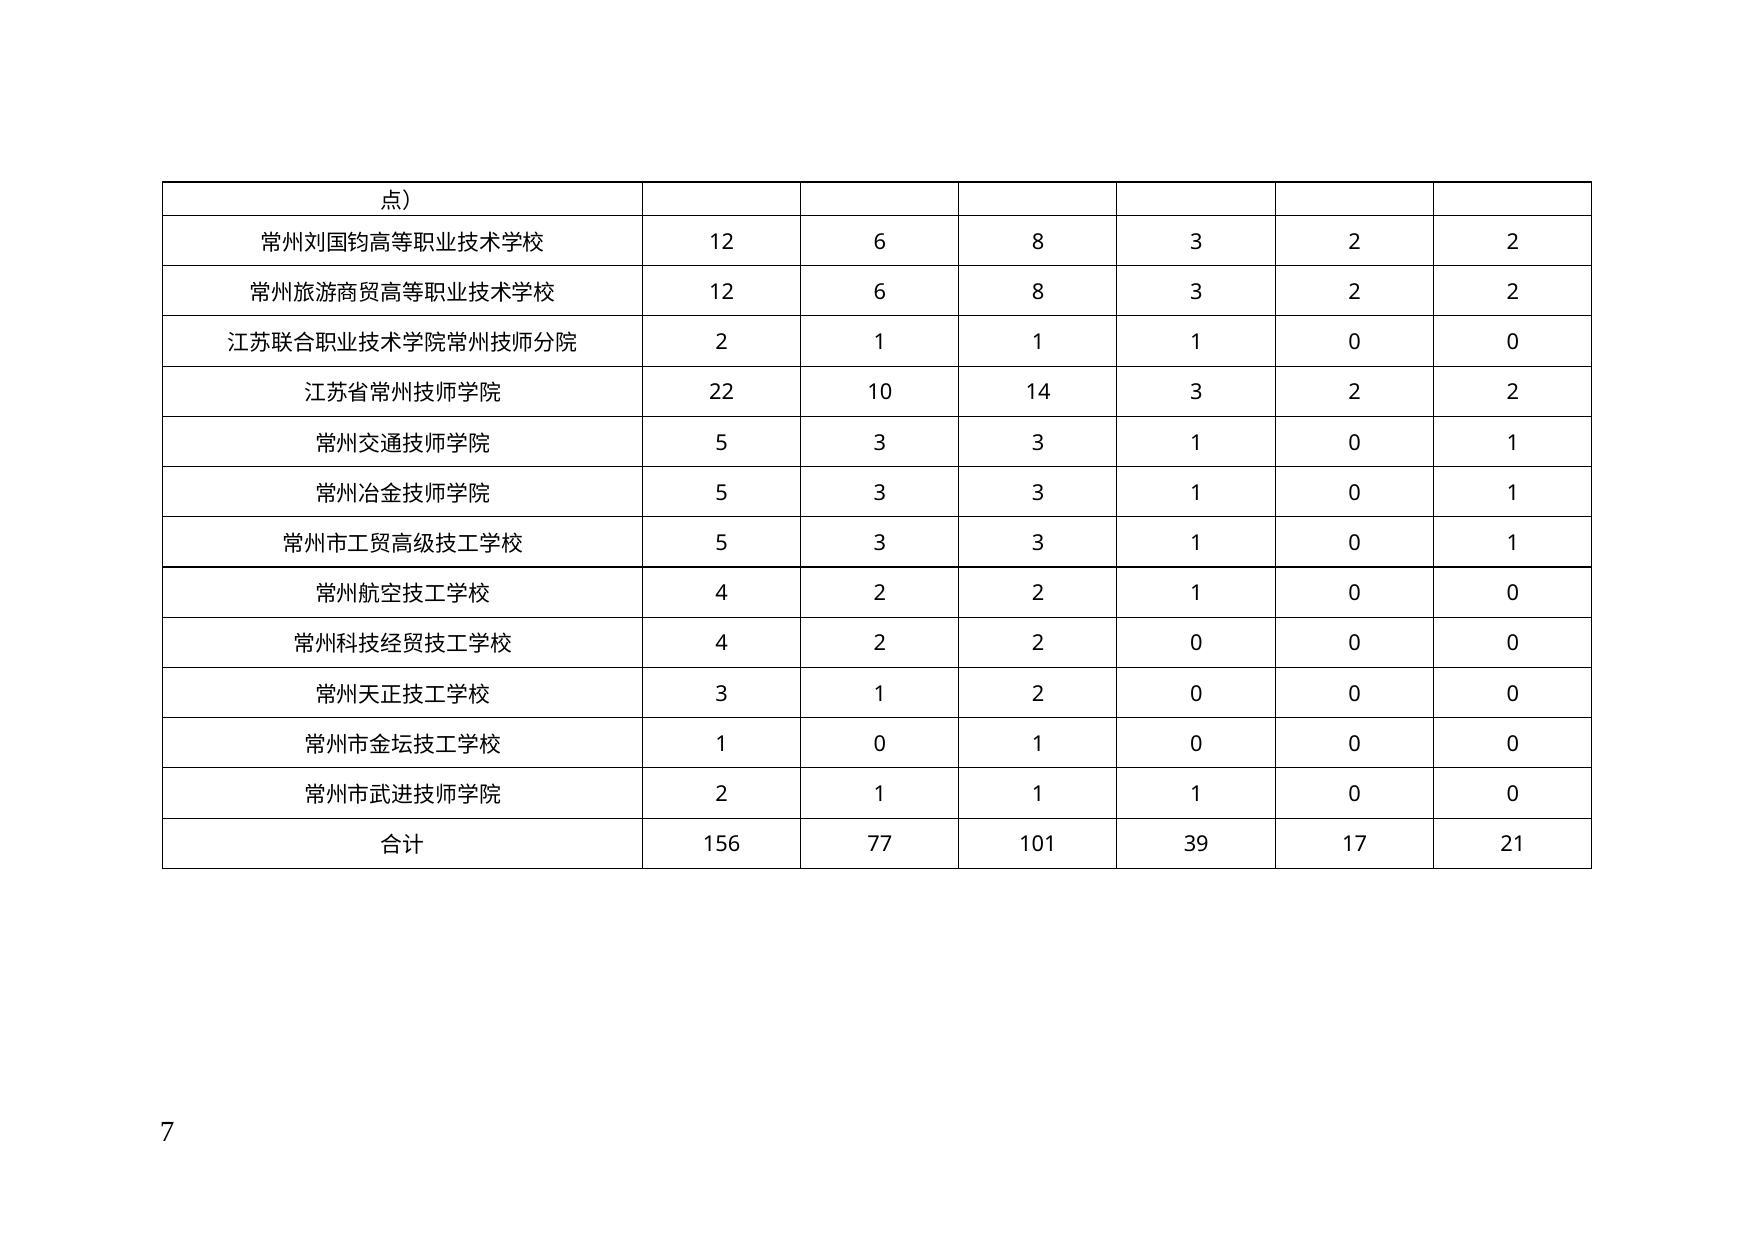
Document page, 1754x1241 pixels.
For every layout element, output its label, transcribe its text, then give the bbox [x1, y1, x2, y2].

table_cell 0 [1434, 618, 1591, 667]
table_cell 4 [643, 618, 800, 667]
table_cell 10 [801, 367, 958, 416]
table_cell 0 [1276, 467, 1433, 516]
table_cell 6 [801, 216, 958, 265]
table_cell 常州市工贸高级技工学校 [163, 517, 642, 566]
table_cell 8 [959, 216, 1116, 265]
table_cell 2 [1434, 367, 1591, 416]
table_cell 3 [1117, 216, 1275, 265]
table_cell 0 [1434, 718, 1591, 767]
table_cell 2 [643, 316, 800, 366]
table_cell 常州航空技工学校 [163, 568, 642, 617]
table_cell 1 [959, 768, 1116, 817]
table_cell 常州天正技工学校 [163, 668, 642, 717]
table_cell 3 [1117, 266, 1275, 315]
table_cell 1 [1117, 568, 1275, 617]
table_cell 1 [1117, 517, 1275, 566]
table_cell 21 [1434, 819, 1591, 868]
table_cell 4 [643, 568, 800, 617]
table_cell 1 [959, 718, 1116, 767]
table_cell 2 [959, 183, 1116, 215]
table_cell 39 [1117, 819, 1275, 868]
table_cell 2 [801, 618, 958, 667]
table_cell 12 [643, 216, 800, 265]
table_cell 8 [959, 266, 1116, 315]
table_cell 6 [801, 266, 958, 315]
table_cell 0 [1434, 568, 1591, 617]
table_cell 2 [643, 768, 800, 817]
table_cell 1 [801, 668, 958, 717]
table_cell 17 [1276, 819, 1433, 868]
table_cell 常州刘国钧高等职业技术学校 [163, 216, 642, 265]
table_cell 3 [959, 417, 1116, 466]
table_cell 1 [1434, 467, 1591, 516]
table_cell 1 [801, 316, 958, 366]
table_cell 2 [959, 618, 1116, 667]
table_cell 常州市武进技师学院 [163, 768, 642, 817]
table_cell 1 [1434, 517, 1591, 566]
table_cell 0 [1117, 718, 1275, 767]
table_cell 2 [959, 568, 1116, 617]
table_cell 3 [801, 467, 958, 516]
table_cell 1 [1117, 316, 1275, 366]
table_cell 2 [1276, 266, 1433, 315]
table_cell 2 [1276, 216, 1433, 265]
table_cell 3 [959, 467, 1116, 516]
table_cell 5 [643, 467, 800, 516]
table_cell 0 [1434, 768, 1591, 817]
table_cell 0 [1434, 668, 1591, 717]
table_cell 3 [1117, 367, 1275, 416]
table_cell 0 [1276, 668, 1433, 717]
table_cell 常州交通技师学院 [163, 417, 642, 466]
table_cell 5 [643, 417, 800, 466]
table_cell 77 [801, 819, 958, 868]
table_cell 1 [1117, 768, 1275, 817]
table_cell 3 [801, 517, 958, 566]
table_cell 常州科技经贸技工学校 [163, 618, 642, 667]
table_cell 3 [801, 417, 958, 466]
table_cell 2 [1434, 216, 1591, 265]
table_cell 0 [1117, 668, 1275, 717]
table_cell 5 [643, 517, 800, 566]
table_cell 0 [1276, 768, 1433, 817]
table_cell 0 [801, 718, 958, 767]
table_cell 江苏联合职业技术学院常州技师分院 [163, 316, 642, 366]
table_cell 14 [959, 367, 1116, 416]
table_cell 常州市金坛技工学校 [163, 718, 642, 767]
table_cell 0 [1276, 618, 1433, 667]
table_cell 合计 [163, 819, 642, 868]
table_cell 1 [643, 718, 800, 767]
table_cell 0 [1117, 618, 1275, 667]
table_cell 2 [801, 183, 958, 215]
table_cell 156 [643, 819, 800, 868]
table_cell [163, 183, 642, 215]
table_cell 0 [1276, 568, 1433, 617]
table_cell 0 [1434, 316, 1591, 366]
table_cell 1 [959, 316, 1116, 366]
table_cell 1 [1117, 183, 1275, 215]
table_cell 1 [1117, 467, 1275, 516]
table_cell 江苏省常州技师学院 [163, 367, 642, 416]
table_cell 3 [959, 517, 1116, 566]
table_cell 2 [959, 668, 1116, 717]
table_cell 常州旅游商贸高等职业技术学校 [163, 266, 642, 315]
table_cell 2 [1434, 266, 1591, 315]
table_cell 3 [643, 668, 800, 717]
table_cell 12 [643, 266, 800, 315]
table_cell 常州冶金技师学院 [163, 467, 642, 516]
table_cell 0 [1276, 316, 1433, 366]
table_cell 1 [1276, 183, 1433, 215]
table_cell 101 [959, 819, 1116, 868]
table_cell 22 [643, 367, 800, 416]
table_cell 0 [1276, 517, 1433, 566]
table_cell 1 [801, 768, 958, 817]
table_cell 1 [1434, 183, 1591, 215]
table_cell 3 [643, 183, 800, 215]
table_cell 1 [1117, 417, 1275, 466]
table_cell 0 [1276, 417, 1433, 466]
table_cell 1 [1434, 417, 1591, 466]
table_cell 0 [1276, 718, 1433, 767]
table_cell 2 [1276, 367, 1433, 416]
table_cell 2 [801, 568, 958, 617]
